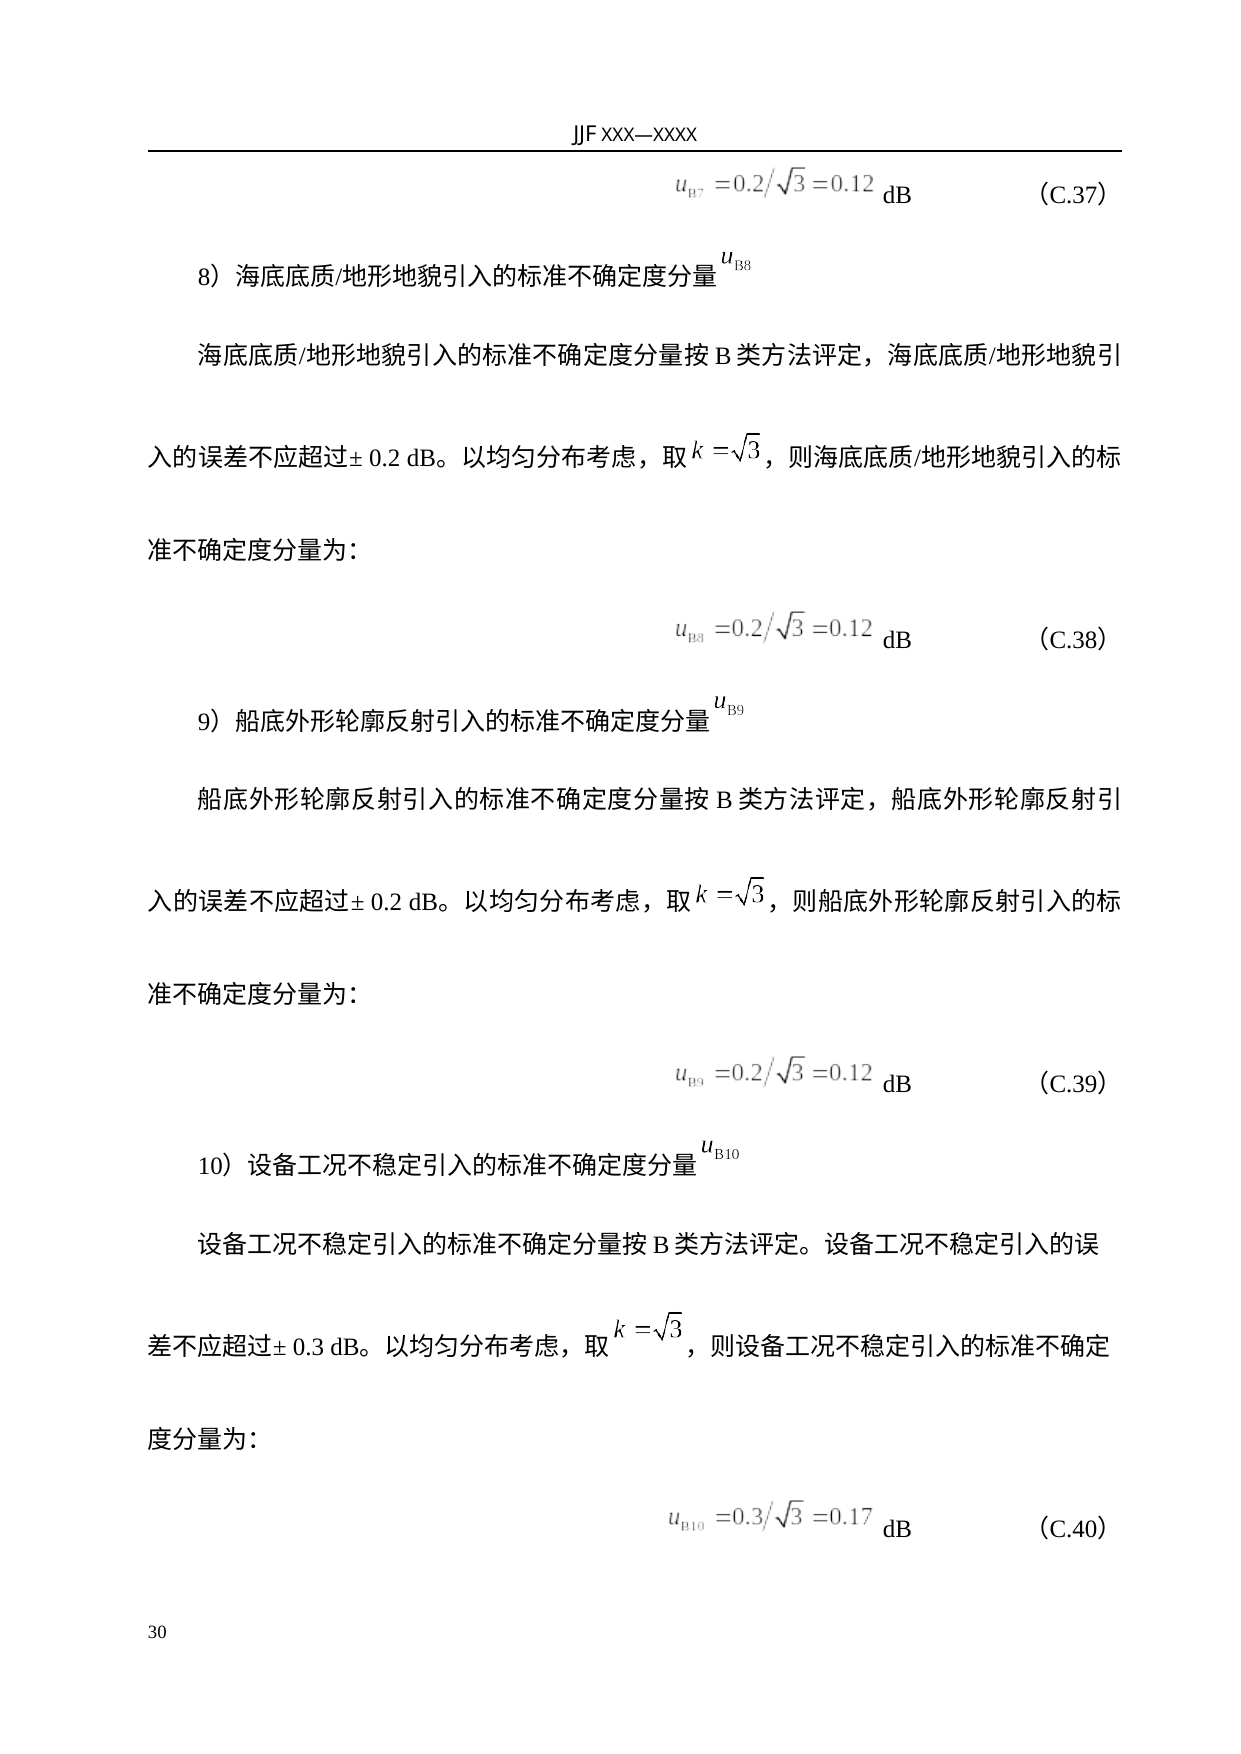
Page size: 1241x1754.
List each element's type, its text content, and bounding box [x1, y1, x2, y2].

text dB （C.40） [148, 1488, 1122, 1553]
text 设备工况不稳定引入的标准不确定分量按B类方法评定。设备工况不稳定引入的误差不应超过± 0.3 dB。以均匀分布考虑，取，则设备工况不稳定引入的标准不确定度分量为： [148, 1210, 1122, 1470]
text dB （C.37） [148, 155, 1122, 220]
text 10）设备工况不稳定引入的标准不确定度分量 [148, 1127, 1122, 1192]
text dB （C.38） [148, 599, 1122, 664]
text 9）船底外形轮廓反射引入的标准不确定度分量 [148, 682, 1122, 747]
text dB （C.39） [148, 1044, 1122, 1109]
text 8）海底底质/地形地貌引入的标准不确定度分量 [148, 238, 1122, 303]
text 船底外形轮廓反射引入的标准不确定度分量按B类方法评定，船底外形轮廓反射引入的误差不应超过± 0.2 dB。以均匀分布考虑，取，则船底外形轮廓反射引入的标准不确定度分量为： [148, 766, 1122, 1026]
text 海底底质/地形地貌引入的标准不确定度分量按B类方法评定，海底底质/地形地貌引入的误差不应超过± 0.2 dB。以均匀分布考虑，取，则海底底质/地形地貌引入的标准不确定度分量为： [148, 321, 1122, 581]
